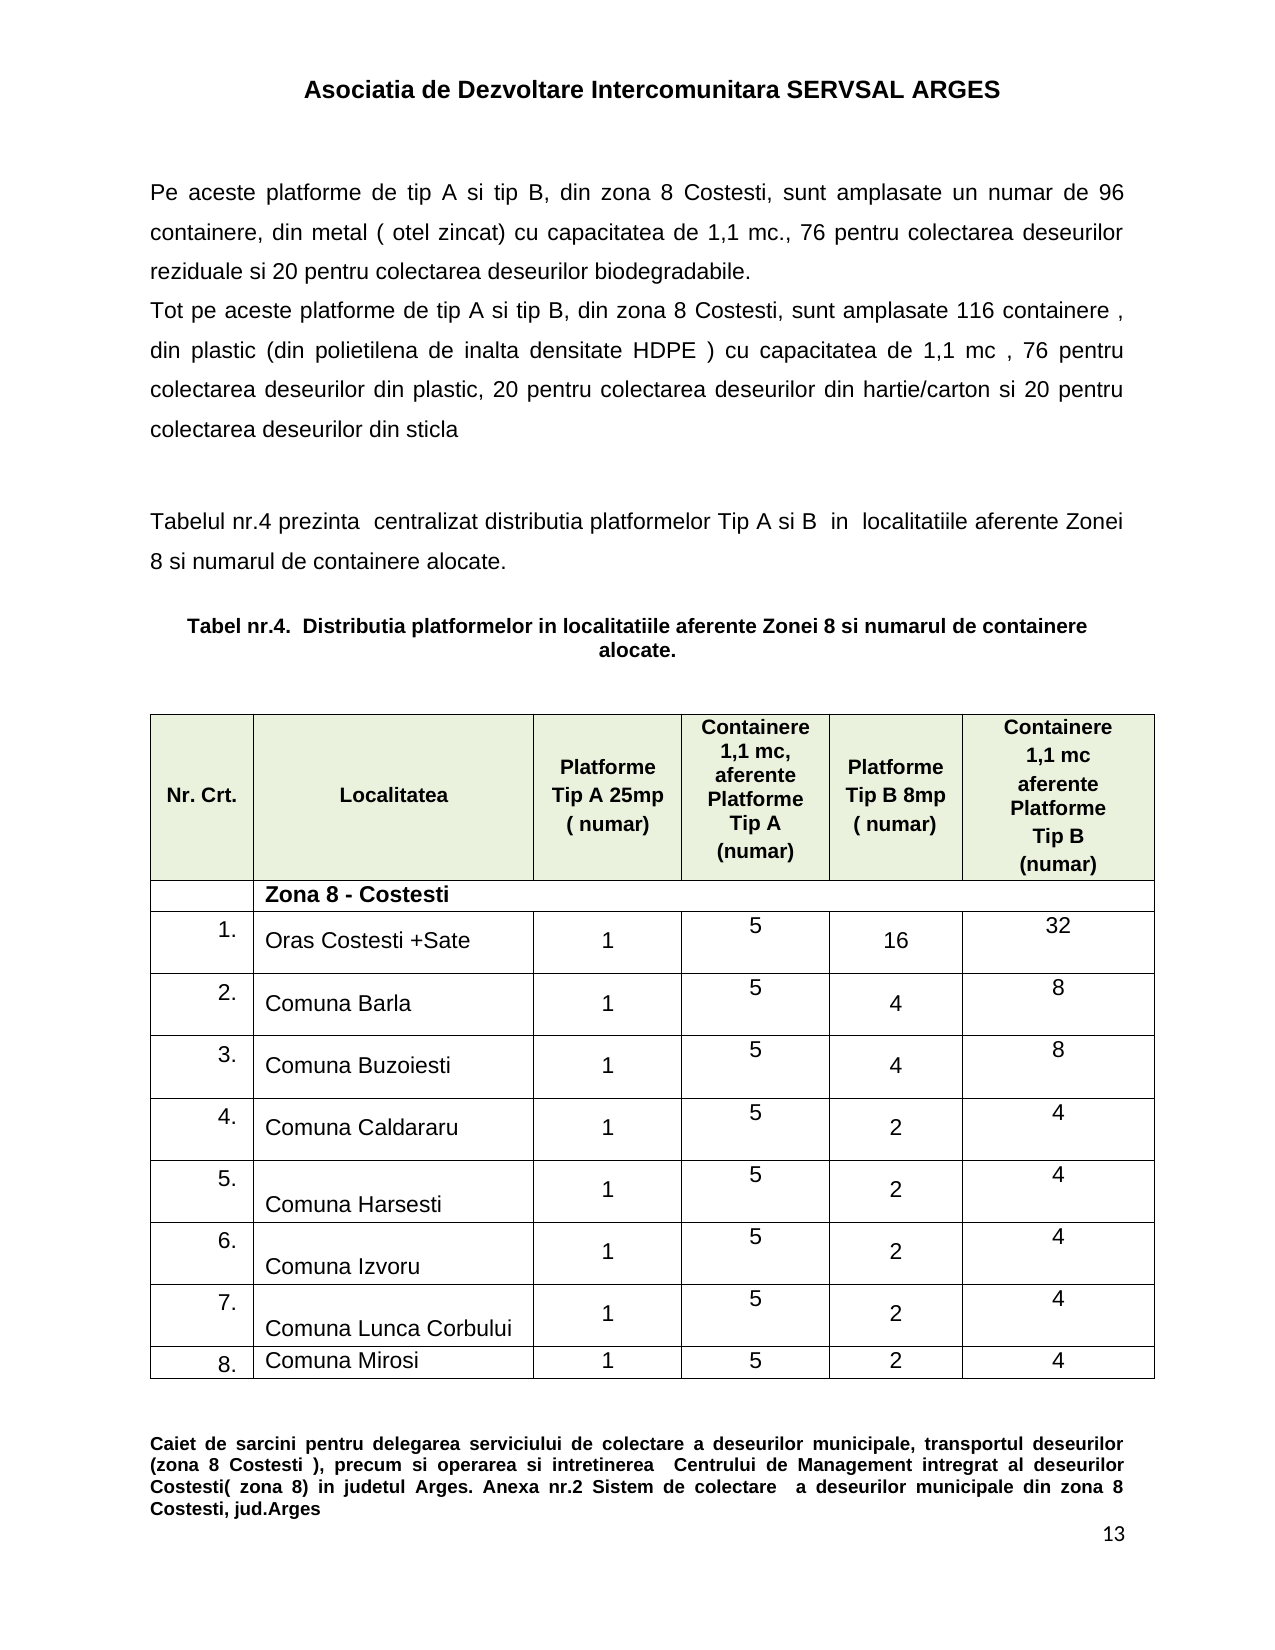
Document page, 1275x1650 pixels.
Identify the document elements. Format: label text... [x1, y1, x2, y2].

table_cell 16 [830, 912, 962, 973]
table_cell 2 [830, 1285, 962, 1346]
table_cell Comuna Buzoiesti [254, 1036, 533, 1097]
table_cell [151, 881, 253, 911]
table_cell 5 [682, 912, 829, 973]
table_header Nr. Crt. [151, 715, 253, 880]
table_cell 1 [534, 1099, 681, 1159]
table_cell 2 [830, 1347, 962, 1377]
table_cell 2 [830, 1099, 962, 1159]
table_cell 4 [963, 1223, 1154, 1284]
text Tabel nr.4. Distributia platformelor in localitatiile aferente Zonei 8 si numarul de containere alocate. [150, 613, 1125, 661]
table_cell 4 [963, 1285, 1154, 1346]
table_cell [151, 1036, 253, 1097]
table_cell [151, 912, 253, 973]
table_cell Comuna Barla [254, 974, 533, 1035]
table_header Containere 1,1 mc aferente Platforme Tip B (numar) [963, 715, 1154, 880]
table_cell 8 [963, 1036, 1154, 1097]
table_cell 1 [534, 1347, 681, 1377]
table_cell 4 [963, 1161, 1154, 1222]
table_cell 4 [963, 1099, 1154, 1159]
table_cell 5 [682, 1285, 829, 1346]
table_cell 5 [682, 1099, 829, 1159]
table_cell 8 [963, 974, 1154, 1035]
text Pe aceste platforme de tip A si tip B, din zona 8 Costesti, sunt amplasate un numar de 96 containere, din metal ( otel zincat) cu capacitatea de 1,1 mc., 76 pentru colectarea deseurilor reziduale si 20 pentru colectarea deseurilor biodegradabile. [150, 179, 1125, 284]
table_cell [151, 1161, 253, 1222]
table_cell [151, 1099, 253, 1159]
table_cell 2 [830, 1223, 962, 1284]
table_cell 5 [682, 1036, 829, 1097]
table_cell Comuna Lunca Corbului [254, 1285, 533, 1346]
table_cell 5 [682, 974, 829, 1035]
table_cell 5 [682, 1347, 829, 1377]
table_cell 4 [830, 974, 962, 1035]
table_cell 2 [830, 1161, 962, 1222]
table_cell Comuna Caldararu [254, 1099, 533, 1159]
table_header Platforme Tip A 25mp ( numar) [534, 715, 681, 880]
table_cell Comuna Izvoru [254, 1223, 533, 1284]
table_cell 1 [534, 1161, 681, 1222]
table_cell Comuna Harsesti [254, 1161, 533, 1222]
table_cell Zona 8 - Costesti [254, 881, 1154, 911]
table_cell Oras Costesti +Sate [254, 912, 533, 973]
table_cell [151, 1285, 253, 1346]
table_cell 5 [682, 1161, 829, 1222]
table_cell 1 [534, 974, 681, 1035]
table_header Localitatea [254, 715, 533, 880]
table_cell [151, 1223, 253, 1284]
table_cell 4 [830, 1036, 962, 1097]
table_cell 1 [534, 912, 681, 973]
table_cell 1 [534, 1223, 681, 1284]
text Tot pe aceste platforme de tip A si tip B, din zona 8 Costesti, sunt amplasate 116 containere , din plastic (din polietilena de inalta densitate HDPE ) cu capacitatea de 1,1 mc , 76 pentru colectarea deseurilor din plastic, 20 pentru colectarea deseurilor din hartie/carton si 20 pentru colectarea deseurilor din sticla [150, 297, 1125, 442]
table_cell 5 [682, 1223, 829, 1284]
table_cell 32 [963, 912, 1154, 973]
table_cell 1 [534, 1285, 681, 1346]
table_cell 1 [534, 1036, 681, 1097]
table_cell [151, 1347, 253, 1377]
table_header Containere 1,1 mc, aferente Platforme Tip A (numar) [682, 715, 829, 880]
table_header Platforme Tip B 8mp ( numar) [830, 715, 962, 880]
text Tabelul nr.4 prezinta centralizat distributia platformelor Tip A si B in localitatiile aferente Zonei 8 si numarul de containere alocate. [150, 508, 1125, 574]
table_cell Comuna Mirosi [254, 1347, 533, 1377]
table_cell 4 [963, 1347, 1154, 1377]
table_cell [151, 974, 253, 1035]
